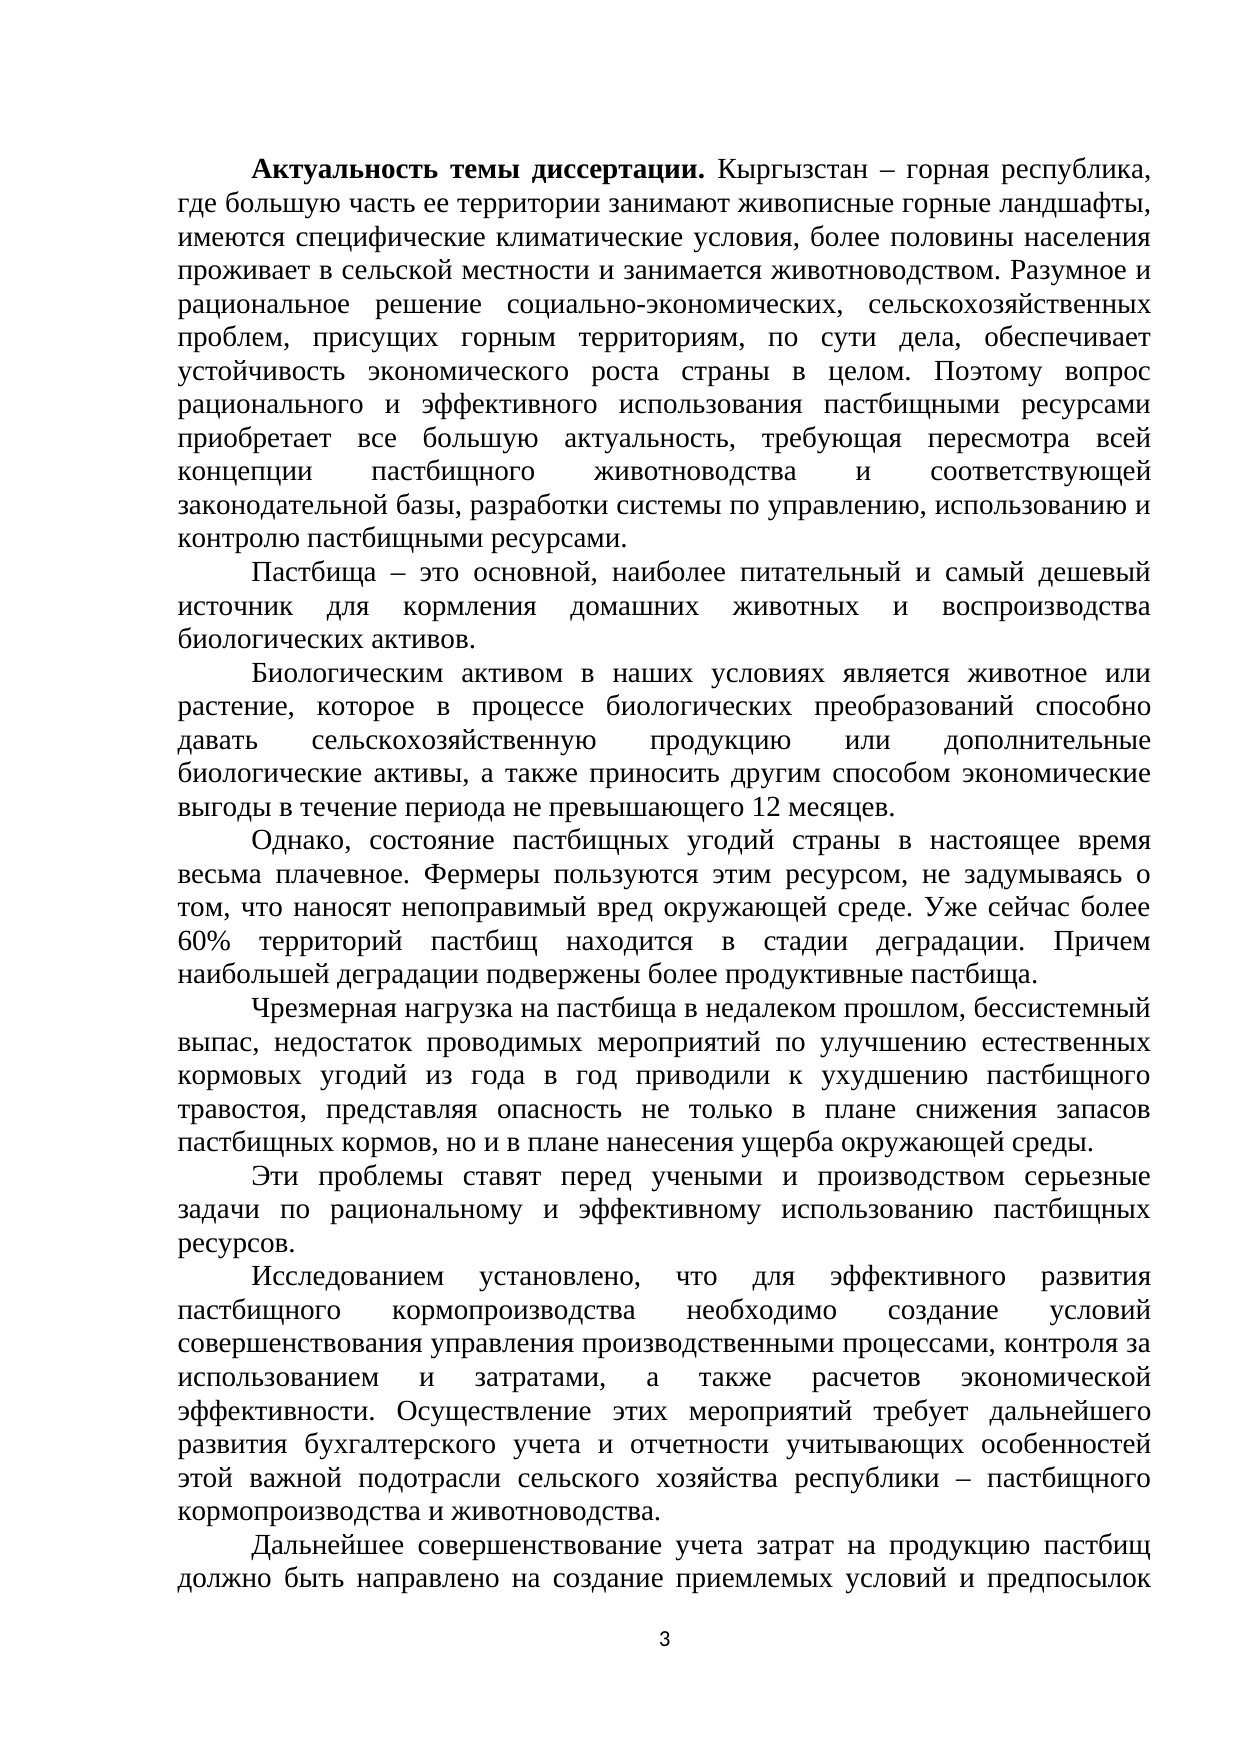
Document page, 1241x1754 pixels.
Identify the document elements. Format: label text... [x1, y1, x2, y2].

text Однако, состояние пастбищных угодий страны в настоящее время весьма плачевное. Фермеры пользуются этим ресурсом, не задумываясь о том, что наносят непоправимый вред окружающей среде. Уже сейчас более 60% территорий пастбищ находится в стадии деградации. Причем наибольшей деградации подвержены более продуктивные пастбища. [177, 822, 1152, 990]
text Биологическим активом в наших условиях является животное или растение, которое в процессе биологических преобразований способно давать сельскохозяйственную продукцию или дополнительные биологические активы, а также приносить другим способом экономические выгоды в течение периода не превышающего 12 месяцев. [177, 655, 1152, 822]
text Актуальность темы диссертации. Кыргызстан – горная республика, где большую часть ее территории занимают живописные горные ландшафты, имеются специфические климатические условия, более половины населения проживает в сельской местности и занимается животноводством. Разумное и рациональное решение социально-экономических, сельскохозяйственных проблем, присущих горным территориям, по сути дела, обеспечивает устойчивость экономического роста страны в целом. Поэтому вопрос рационального и эффективного использования пастбищными ресурсами приобретает все большую актуальность, требующая пересмотра всей концепции пастбищного животноводства и соответствующей законодательной базы, разработки системы по управлению, использованию и контролю пастбищными ресурсами. [177, 152, 1152, 554]
text Эти проблемы ставят перед учеными и производством серьезные задачи по рациональному и эффективному использованию пастбищных ресурсов. [177, 1158, 1152, 1258]
text Исследованием установлено, что для эффективного развития пастбищного кормопроизводства необходимо создание условий совершенствования управления производственными процессами, контроля за использованием и затратами, а также расчетов экономической эффективности. Осуществление этих мероприятий требует дальнейшего развития бухгалтерского учета и отчетности учитывающих особенностей этой важной подотрасли сельского хозяйства республики – пастбищного кормопроизводства и животноводства. [177, 1258, 1152, 1527]
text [177, 1527, 1152, 1594]
text Чрезмерная нагрузка на пастбища в недалеком прошлом, бессистемный выпас, недостаток проводимых мероприятий по улучшению естественных кормовых угодий из года в год приводили к ухудшению пастбищного травостоя, представляя опасность не только в плане снижения запасов пастбищных кормов, но и в плане нанесения ущерба окружающей среды. [177, 990, 1152, 1158]
text Пастбища – это основной, наиболее питательный и самый дешевый источник для кормления домашних животных и воспроизводства биологических активов. [177, 554, 1152, 655]
